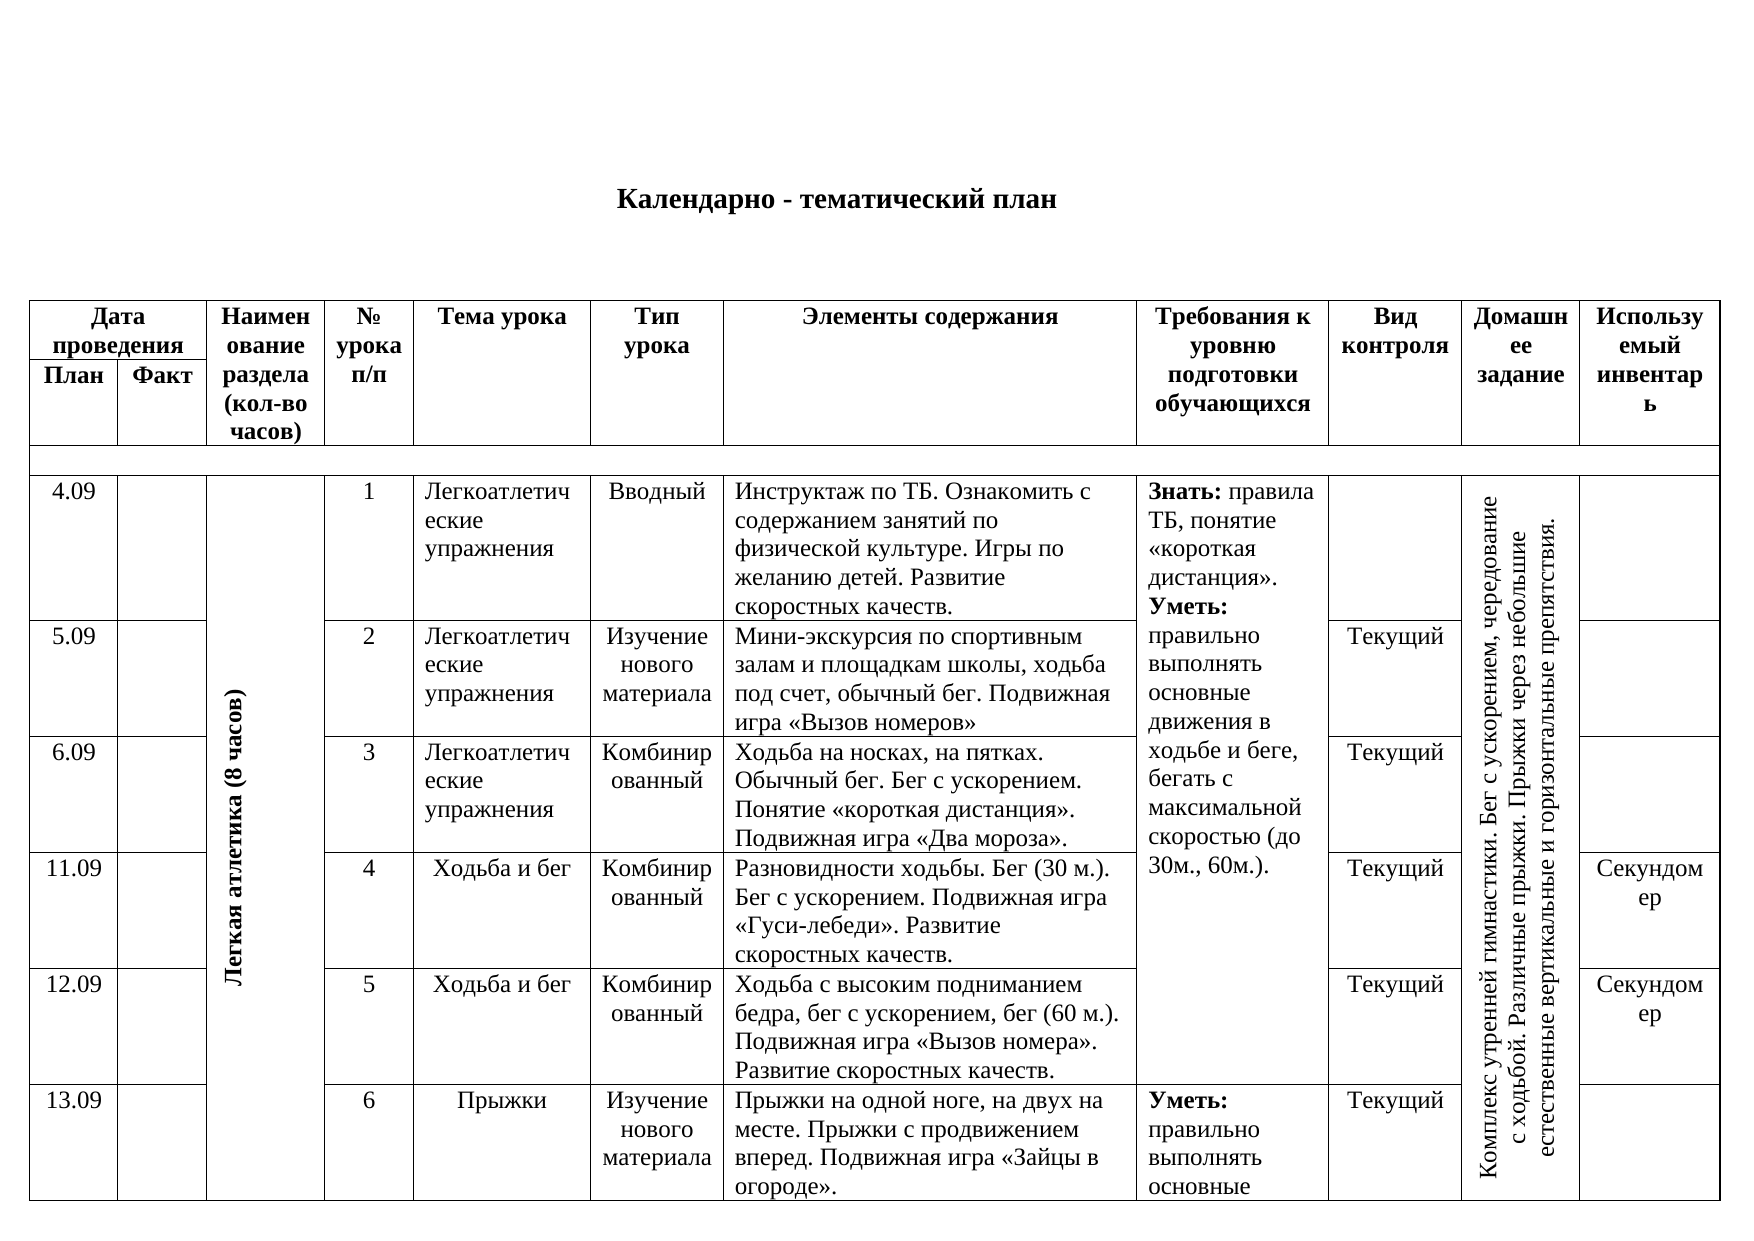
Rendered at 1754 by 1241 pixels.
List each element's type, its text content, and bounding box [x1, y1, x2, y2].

table_cell 13.09 [30, 1085, 117, 1200]
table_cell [1137, 1085, 1328, 1200]
table_cell Инструктаж по ТБ. Ознакомить с содержанием занятий по физической культуре. Игры по желанию детей. Развитие скоростных качеств. [724, 476, 1136, 620]
table_cell 1 [325, 476, 413, 620]
table_cell [118, 737, 206, 852]
table_cell [118, 969, 206, 1084]
table_cell [118, 621, 206, 736]
table_header Элементы содержания [724, 301, 1136, 445]
table_cell План [30, 360, 117, 445]
table_header Тип урока [591, 301, 723, 445]
table_header Домашнее задание [1462, 301, 1579, 445]
table_cell Текущий [1329, 621, 1461, 736]
table_header Используемый инвентарь [1580, 301, 1719, 445]
table_cell [118, 1085, 206, 1200]
table_cell Секундомер [1580, 853, 1719, 968]
table_cell [118, 853, 206, 968]
table_cell Текущий [1329, 969, 1461, 1084]
table_cell Легкоатлетические упражнения [414, 621, 590, 736]
table_cell Прыжки на одной ноге, на двух на месте. Прыжки с продвижением вперед. Подвижная игра «Зайцы в огороде». [724, 1085, 1136, 1200]
table_cell 3 [325, 737, 413, 852]
table_cell Разновидности ходьбы. Бег (30 м.). Бег с ускорением. Подвижная игра «Гуси-лебеди». Развитие скоростных качеств. [724, 853, 1136, 968]
table_header № урока п/п [325, 301, 413, 445]
table_cell [1580, 737, 1719, 852]
table_cell [30, 446, 1719, 475]
table_header Дата проведения [30, 301, 206, 359]
table_cell Комбинированный [591, 969, 723, 1084]
table_cell 2 [325, 621, 413, 736]
table_cell [1329, 476, 1461, 620]
table_cell 6.09 [30, 737, 117, 852]
table_header Требования к уровню подготовки обучающихся [1137, 301, 1328, 445]
table_cell 5.09 [30, 621, 117, 736]
table_cell Легкая атлетика (8 часов) [207, 476, 324, 1200]
table_cell 5 [325, 969, 413, 1084]
table_cell Изучение нового материала [591, 1085, 723, 1200]
table_cell Ходьба с высоким подниманием бедра, бег с ускорением, бег (60 м.). Подвижная игра «Вызов номера». Развитие скоростных качеств. [724, 969, 1136, 1084]
table_header Вид контроля [1329, 301, 1461, 445]
table_cell Комплекс утренней гимнастики. Бег с ускорением, чередование с ходьбой. Различные прыжки. Прыжки через небольшие естественные вертикальные и горизонтальные препятствия. [1462, 476, 1579, 1200]
table_cell Факт [118, 360, 206, 445]
table_cell Вводный [591, 476, 723, 620]
table_cell Ходьба и бег [414, 969, 590, 1084]
table_cell Комбинированный [591, 737, 723, 852]
table_cell 4.09 [30, 476, 117, 620]
table_cell Ходьба и бег [414, 853, 590, 968]
table_cell [1580, 621, 1719, 736]
table_cell Ходьба на носках, на пятках. Обычный бег. Бег с ускорением. Понятие «короткая дистанция». Подвижная игра «Два мороза». [724, 737, 1136, 852]
table_cell [1580, 476, 1719, 620]
table_cell 12.09 [30, 969, 117, 1084]
table_header Тема урока [414, 301, 590, 445]
table_cell Текущий [1329, 1085, 1461, 1200]
table_cell Изучение нового материала [591, 621, 723, 736]
table_cell 4 [325, 853, 413, 968]
text Календарно - тематический план [118, 182, 1636, 215]
table_cell [118, 476, 206, 620]
table_cell Знать: правила ТБ, понятие «короткая дистанция». Уметь: правильно выполнять основные движения в ходьбе и беге, бегать с максимальной скоростью (до 30м., 60м.). [1137, 476, 1328, 1084]
table_cell Текущий [1329, 737, 1461, 852]
table_cell [1580, 1085, 1719, 1200]
table_cell Прыжки [414, 1085, 590, 1200]
table_cell 11.09 [30, 853, 117, 968]
table_cell Легкоатлетические упражнения [414, 476, 590, 620]
table_cell Текущий [1329, 853, 1461, 968]
table_cell 6 [325, 1085, 413, 1200]
table_cell Комбинированный [591, 853, 723, 968]
table_cell Легкоатлетические упражнения [414, 737, 590, 852]
table_header Наименование раздела (кол-во часов) [207, 301, 324, 445]
table_cell Мини-экскурсия по спортивным залам и площадкам школы, ходьба под счет, обычный бег. Подвижная игра «Вызов номеров» [724, 621, 1136, 736]
table_cell Секундомер [1580, 969, 1719, 1084]
